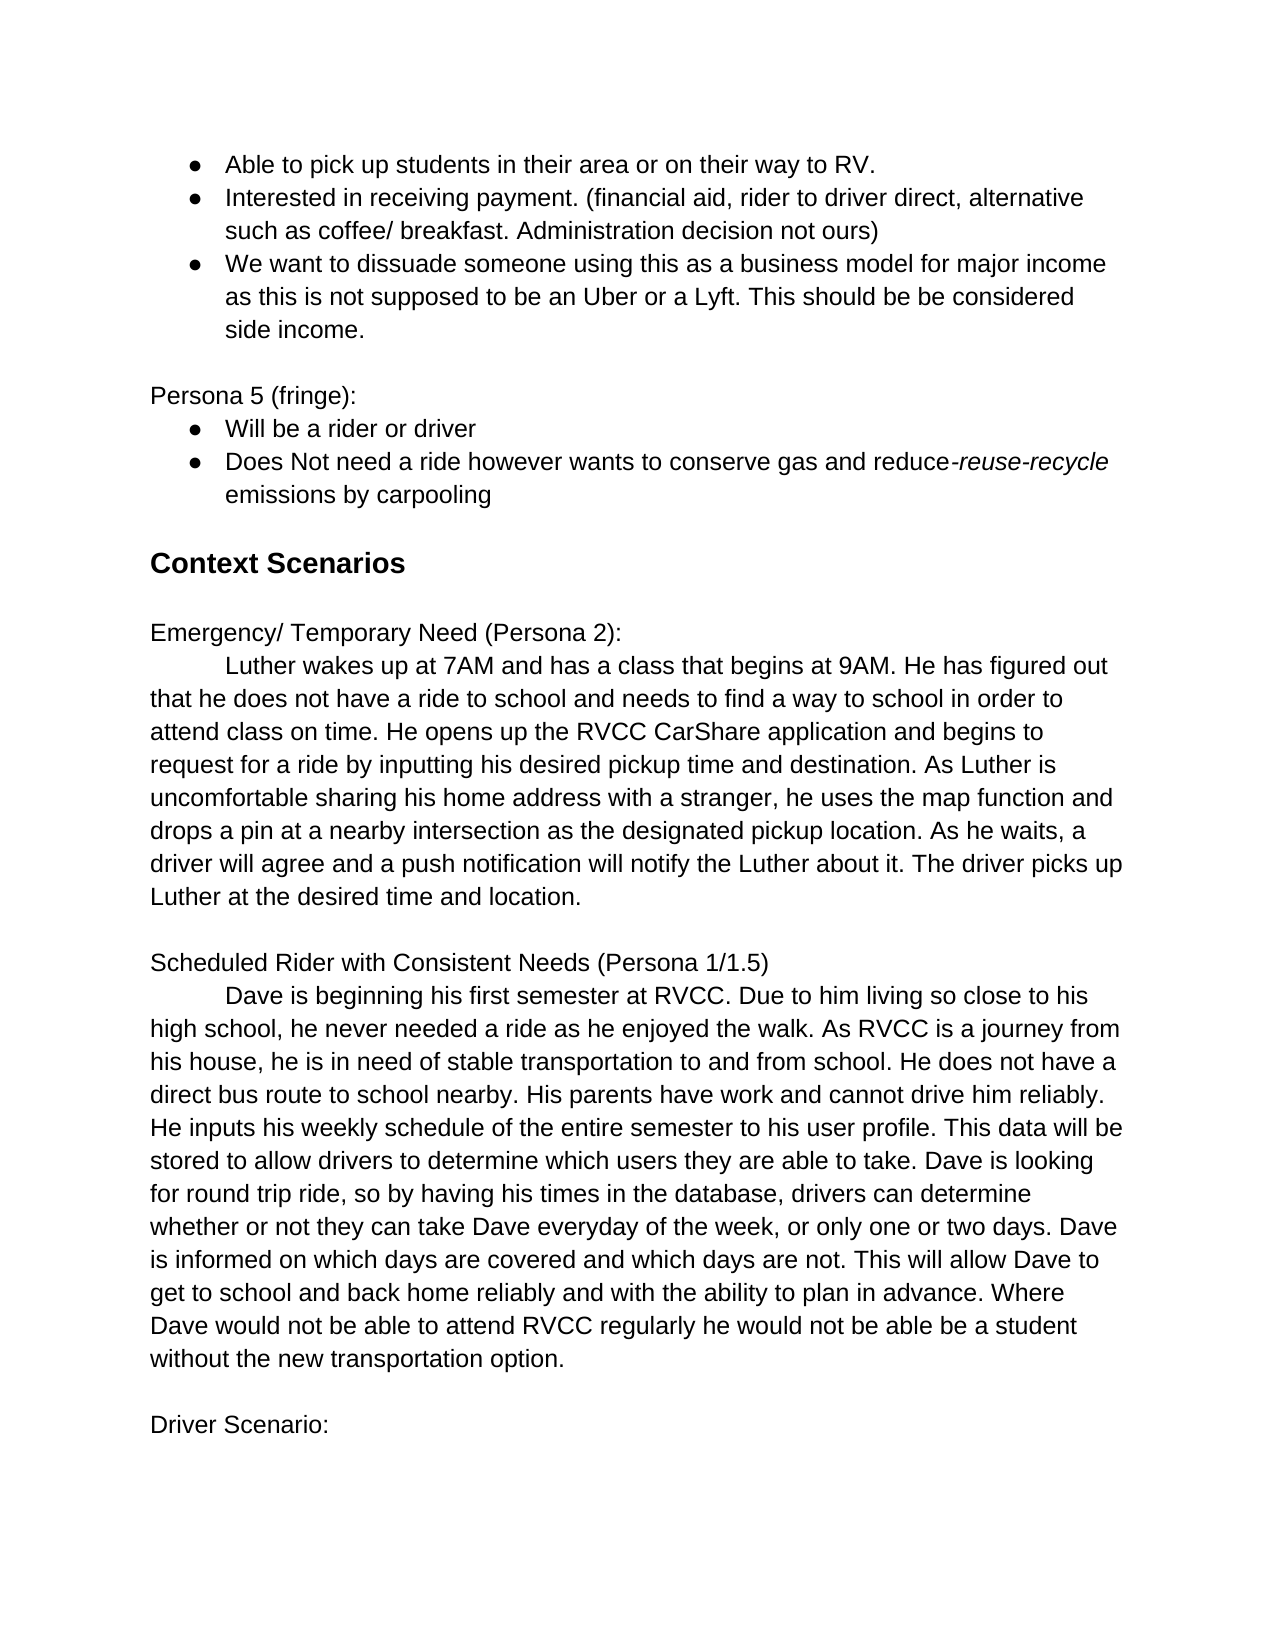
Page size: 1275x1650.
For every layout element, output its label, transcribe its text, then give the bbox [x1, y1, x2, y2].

list Interested in receiving payment. (financial aid, rider to driver direct, alternative such as coffee/ breakfast. Administration decision not ours) [187, 183, 1125, 245]
text Driver Scenario: [150, 1410, 1125, 1439]
text Context Scenarios [150, 546, 1125, 580]
list We want to dissuade someone using this as a business model for major income as this is not supposed to be an Uber or a Lyft. This should be be considered side income. [187, 249, 1125, 344]
text Scheduled Rider with Consistent Needs (Persona 1/1.5) Dave is beginning his first semester at RVCC. Due to him living so close to his high school, he never needed a ride as he enjoyed the walk. As RVCC is a journey from his house, he is in need of stable transportation to and from school. He does not have a direct bus route to school nearby. His parents have work and cannot drive him reliably. He inputs his weekly schedule of the entire semester to his user profile. This data will be stored to allow drivers to determine which users they are able to take. Dave is looking for round trip ride, so by having his times in the database, drivers can determine whether or not they can take Dave everyday of the week, or only one or two days. Dave is informed on which days are covered and which days are not. This will allow Dave to get to school and back home reliably and with the ability to plan in advance. Where Dave would not be able to attend RVCC regularly he would not be able be a student without the new transportation option. [150, 948, 1125, 1373]
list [187, 150, 1125, 179]
text Persona 5 (fringe): [150, 381, 1125, 410]
text Luther wakes up at 7AM and has a class that begins at 9AM. He has figured out that he does not have a ride to school and needs to find a way to school in order to attend class on time. He opens up the RVCC CarShare application and begins to request for a ride by inputting his desired pickup time and destination. As Luther is uncomfortable sharing his home address with a stranger, he uses the map function and drops a pin at a nearby intersection as the designated pickup location. As he waits, a driver will agree and a push notification will notify the Luther about it. The driver picks up Luther at the desired time and location. [150, 651, 1125, 911]
list Does Not need a ride however wants to conserve gas and reduce-reuse-recycle emissions by carpooling [187, 447, 1125, 509]
list Will be a rider or driver [187, 414, 1125, 443]
text Emergency/ Temporary Need (Persona 2): [150, 618, 1125, 647]
